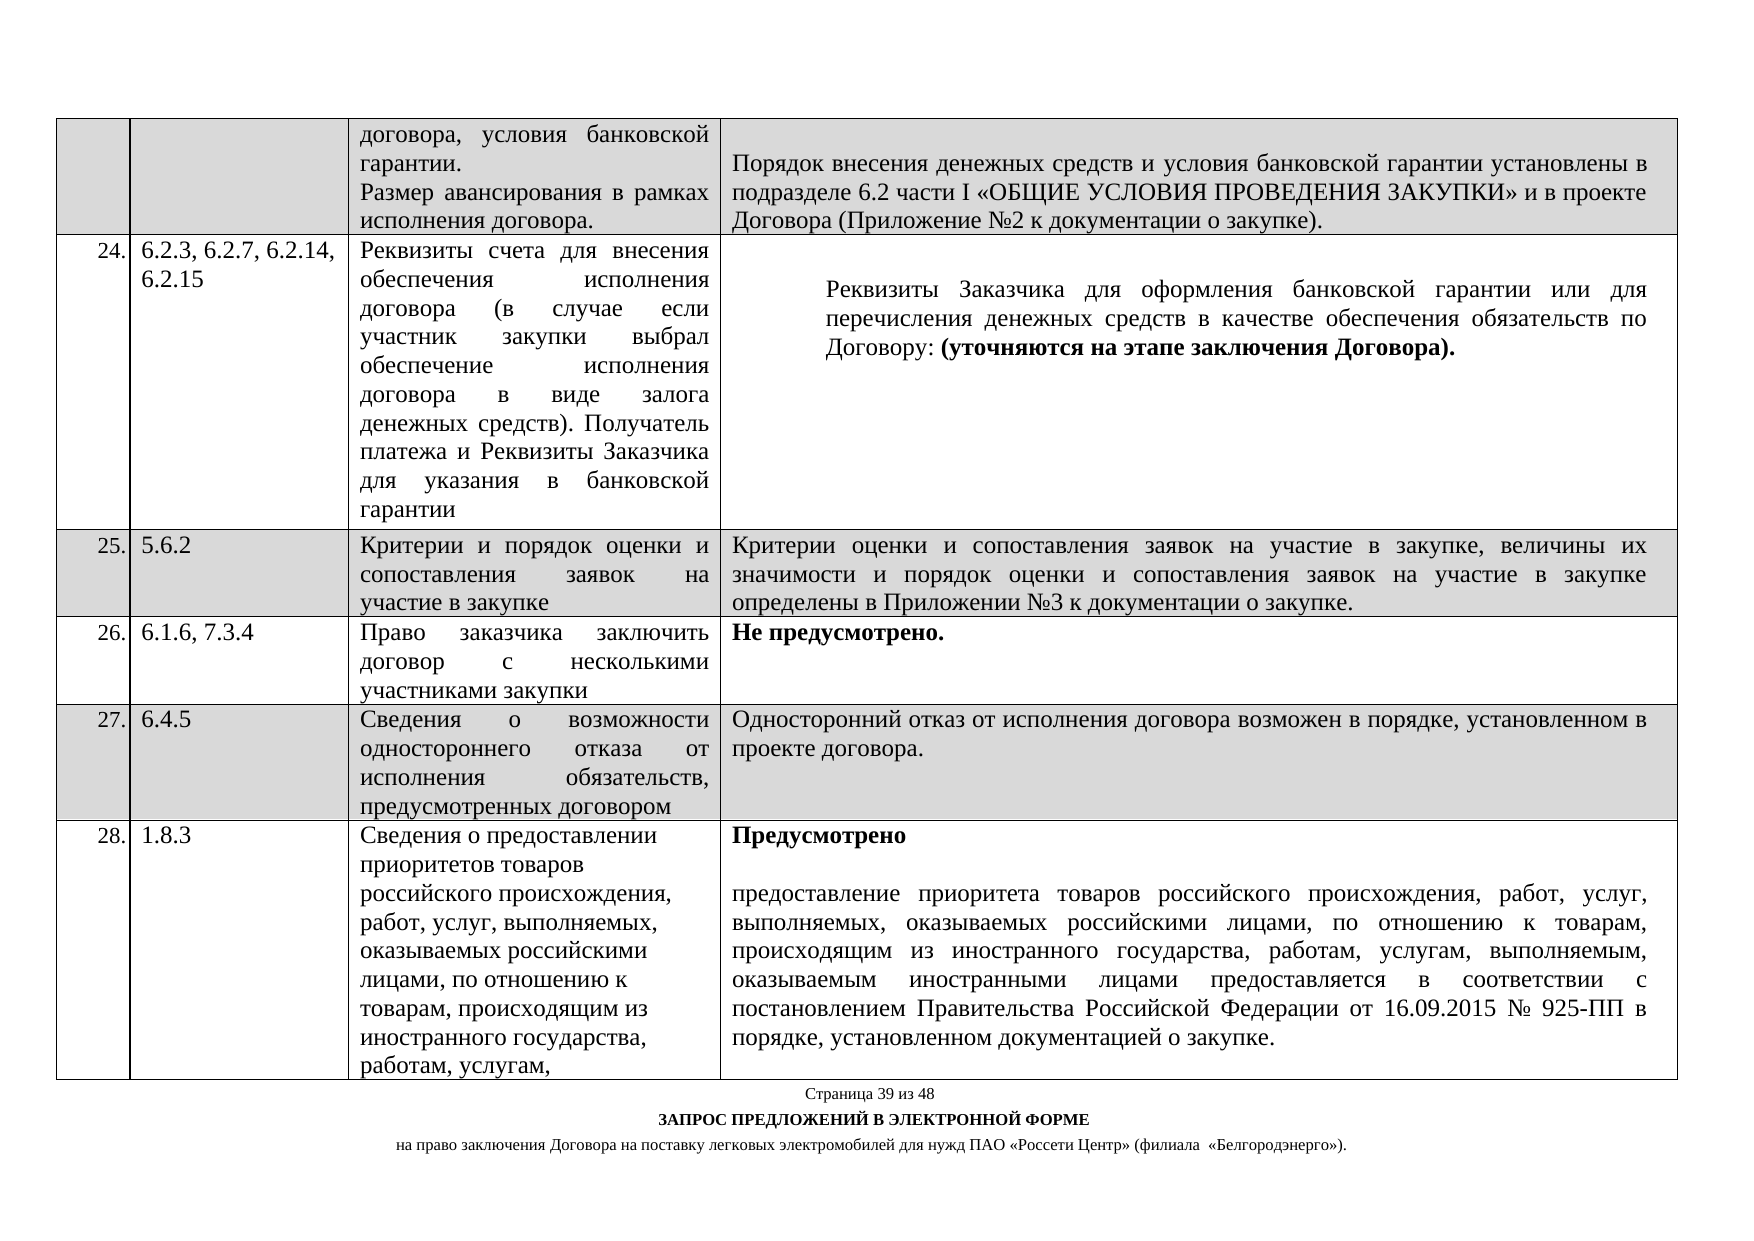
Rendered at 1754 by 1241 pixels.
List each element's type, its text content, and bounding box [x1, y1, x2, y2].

table_cell Реквизиты Заказчика для оформления банковской гарантии или для перечисления денежных средств в качестве обеспечения обязательств по Договору: (уточняются на этапе заключения Договора). [721, 235, 1677, 529]
table_cell 5.6.2 [131, 530, 348, 616]
table_cell [57, 617, 129, 703]
table_cell Реквизиты счета для внесения обеспечения исполнения договора (в случае если участник закупки выбрал обеспечение исполнения договора в виде залога денежных средств). Получатель платежа и Реквизиты Заказчика для указания в банковской гарантии [349, 235, 720, 529]
table_cell [57, 821, 129, 1079]
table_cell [721, 119, 1677, 234]
table_cell Критерии оценки и сопоставления заявок на участие в закупке, величины их значимости и порядок оценки и сопоставления заявок на участие в закупке определены в Приложении №3 к документации о закупке. [721, 530, 1677, 616]
table_cell 1.8.3 [131, 821, 348, 1079]
table_cell Односторонний отказ от исполнения договора возможен в порядке, установленном в проекте договора. [721, 705, 1677, 819]
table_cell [721, 821, 1677, 1079]
table_cell 6.2.3, 6.2.7, 6.2.14, 6.2.15 [131, 235, 348, 529]
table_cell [349, 119, 720, 234]
table_cell 6.4.5 [131, 705, 348, 819]
table_cell [57, 119, 129, 234]
table_cell [57, 530, 129, 616]
table_cell Не предусмотрено. [721, 617, 1677, 703]
table_cell [57, 705, 129, 819]
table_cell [349, 821, 720, 1079]
table_cell Критерии и порядок оценки и сопоставления заявок на участие в закупке [349, 530, 720, 616]
table_cell Сведения о возможности одностороннего отказа от исполнения обязательств, предусмотренных договором [349, 705, 720, 819]
table_cell Право заказчика заключить договор с несколькими участниками закупки [349, 617, 720, 703]
table_cell [57, 235, 129, 529]
table_cell 6.1.6, 7.3.4 [131, 617, 348, 703]
table_cell 6.2 [131, 119, 348, 234]
